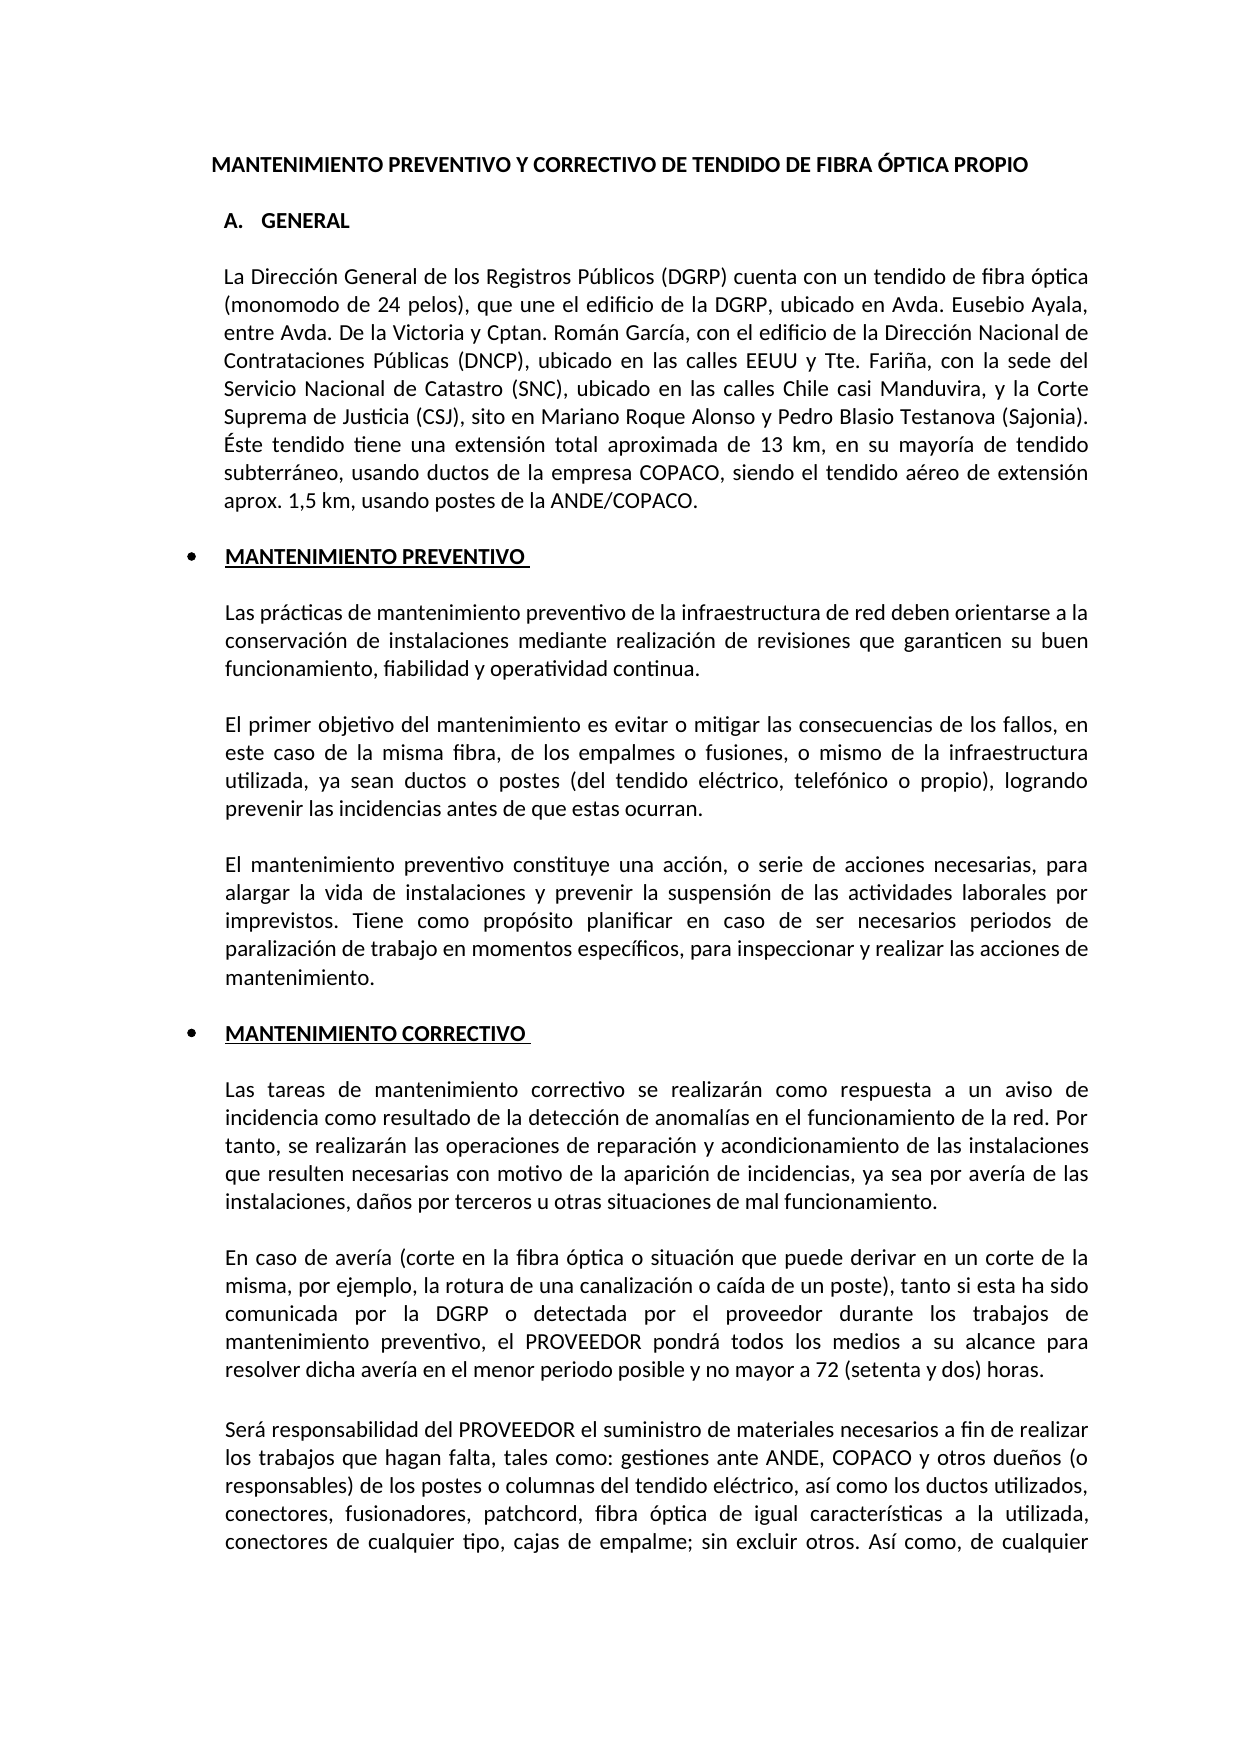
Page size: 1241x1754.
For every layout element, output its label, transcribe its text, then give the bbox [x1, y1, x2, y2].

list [225, 1415, 1090, 1555]
list GENERAL [224, 206, 1090, 234]
text La Dirección General de los Registros Públicos (DGRP) cuenta con un tendido de fibra óptica (monomodo de 24 pelos), que une el edificio de la DGRP, ubicado en Avda. Eusebio Ayala, entre Avda. De la Victoria y Cptan. Román García, con el edificio de la Dirección Nacional de Contrataciones Públicas (DNCP), ubicado en las calles EEUU y Tte. Fariña, con la sede del Servicio Nacional de Catastro (SNC), ubicado en las calles Chile casi Manduvira, y la Corte Suprema de Justicia (CSJ), sito en Mariano Roque Alonso y Pedro Blasio Testanova (Sajonia). Éste tendido tiene una extensión total aproximada de 13 km, en su mayoría de tendido subterráneo, usando ductos de la empresa COPACO, siendo el tendido aéreo de extensión aprox. 1,5 km, usando postes de la ANDE/COPACO. [224, 262, 1090, 514]
list En caso de avería (corte en la fibra óptica o situación que puede derivar en un corte de la misma, por ejemplo, la rotura de una canalización o caída de un poste), tanto si esta ha sido comunicada por la DGRP o detectada por el proveedor durante los trabajos de mantenimiento preventivo, el PROVEEDOR pondrá todos los medios a su alcance para resolver dicha avería en el menor periodo posible y no mayor a 72 (setenta y dos) horas. [225, 1243, 1090, 1383]
list El primer objetivo del mantenimiento es evitar o mitigar las consecuencias de los fallos, en este caso de la misma fibra, de los empalmes o fusiones, o mismo de la infraestructura utilizada, ya sean ductos o postes (del tendido eléctrico, telefónico o propio), logrando prevenir las incidencias antes de que estas ocurran. [225, 710, 1090, 822]
list Las prácticas de mantenimiento preventivo de la infraestructura de red deben orientarse a la conservación de instalaciones mediante realización de revisiones que garanticen su buen funcionamiento, fiabilidad y operatividad continua. [225, 598, 1090, 682]
list El mantenimiento preventivo constituye una acción, o serie de acciones necesarias, para alargar la vida de instalaciones y prevenir la suspensión de las actividades laborales por imprevistos. Tiene como propósito planificar en caso de ser necesarios periodos de paralización de trabajo en momentos específicos, para inspeccionar y realizar las acciones de mantenimiento. [225, 851, 1090, 991]
list MANTENIMIENTO PREVENTIVO [187, 542, 1090, 570]
text MANTENIMIENTO PREVENTIVO Y CORRECTIVO DE TENDIDO DE FIBRA ÓPTICA PROPIO [150, 150, 1090, 178]
list Las tareas de mantenimiento correctivo se realizarán como respuesta a un aviso de incidencia como resultado de la detección de anomalías en el funcionamiento de la red. Por tanto, se realizarán las operaciones de reparación y acondicionamiento de las instalaciones que resulten necesarias con motivo de la aparición de incidencias, ya sea por avería de las instalaciones, daños por terceros u otras situaciones de mal funcionamiento. [225, 1075, 1090, 1215]
list MANTENIMIENTO CORRECTIVO [187, 1019, 1090, 1047]
